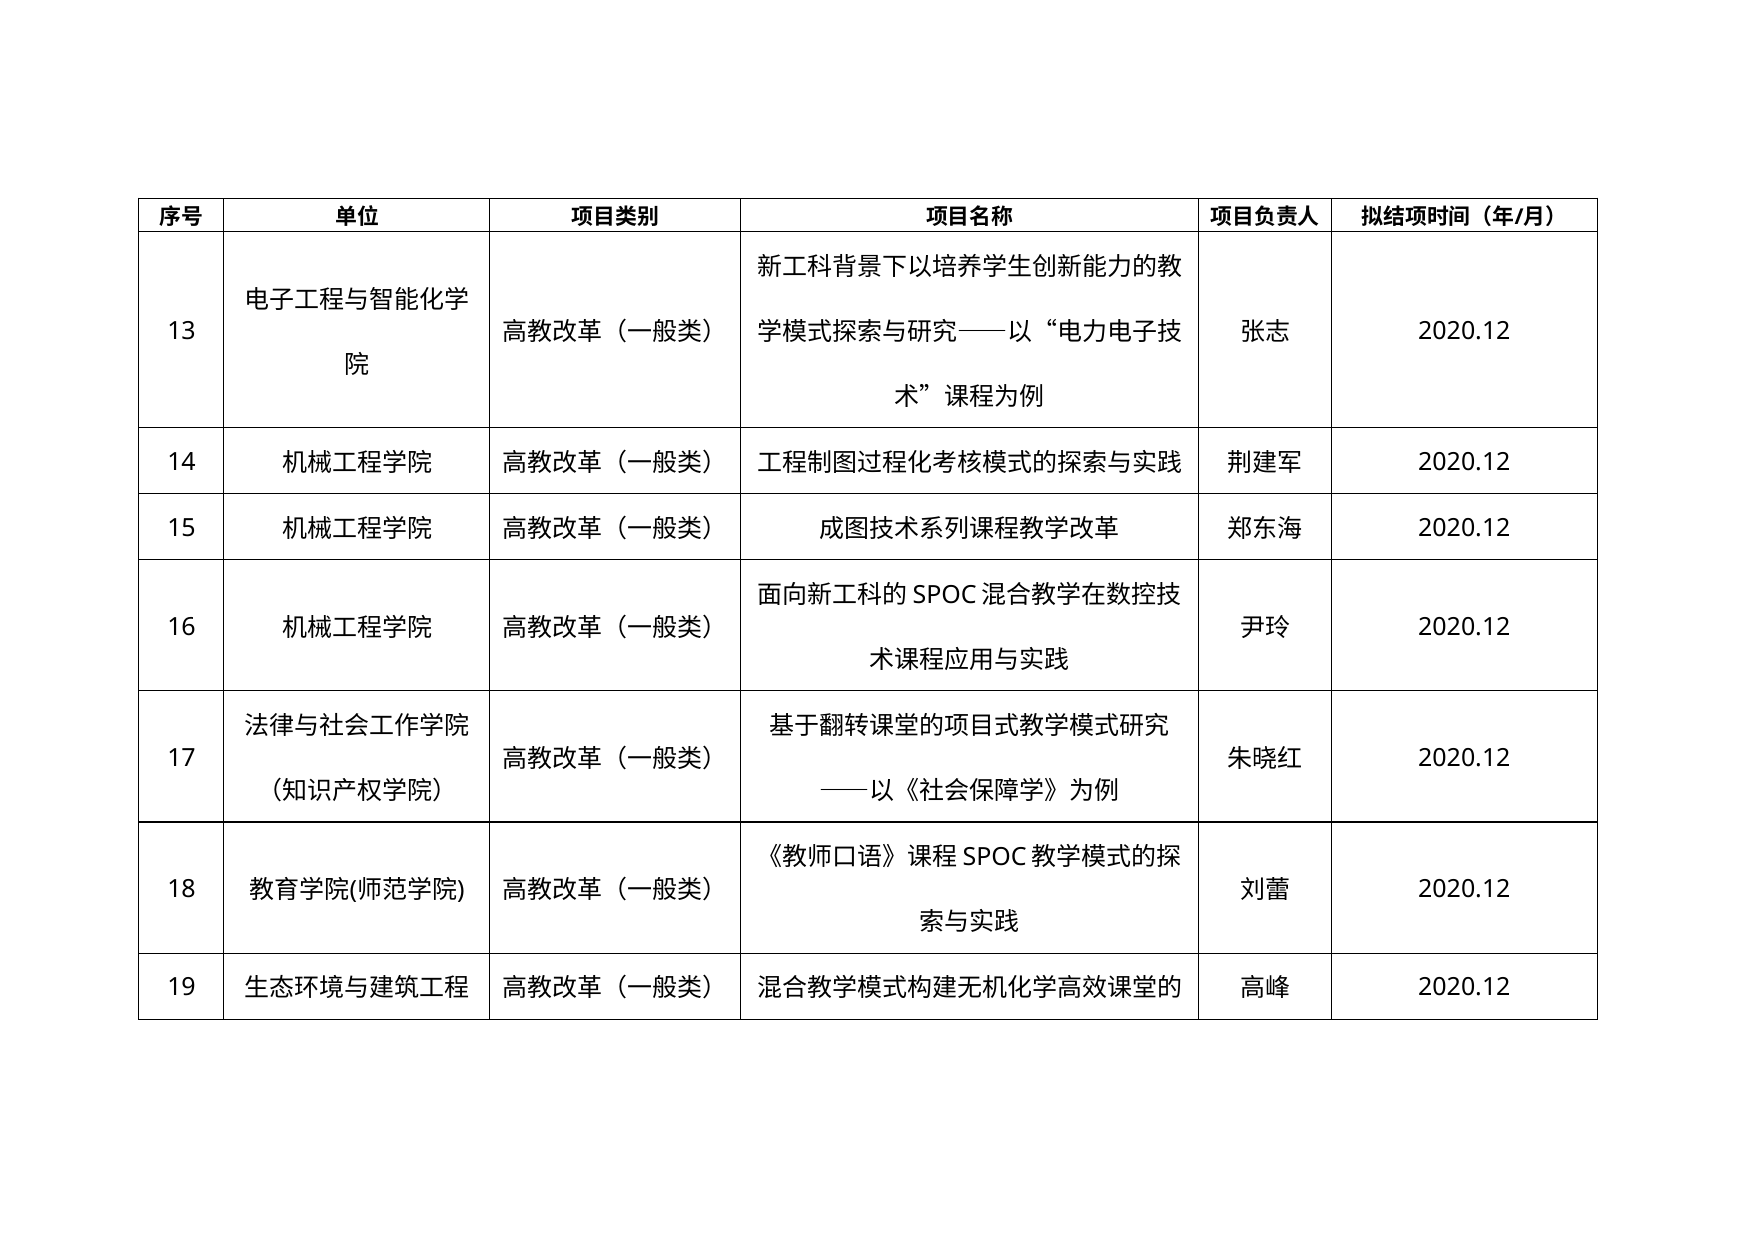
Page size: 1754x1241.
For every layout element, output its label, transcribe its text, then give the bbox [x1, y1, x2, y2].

table_cell 基于翻转课堂的项目式教学模式研究——以《社会保障学》为例 [741, 691, 1198, 821]
table_cell 2020.12 [1332, 232, 1597, 427]
table_cell 高教改革（一般类） [490, 691, 740, 821]
table_cell 尹玲 [1199, 560, 1331, 690]
table_cell 张志 [1199, 232, 1331, 427]
table_cell 高教改革（一般类） [490, 232, 740, 427]
table_header 拟结项时间（年/月） [1332, 199, 1597, 231]
table_cell 朱晓红 [1199, 691, 1331, 821]
table_cell 2020.12 [1332, 823, 1597, 952]
table_header 项目名称 [741, 199, 1198, 231]
table_cell 工程制图过程化考核模式的探索与实践 [741, 428, 1198, 493]
table_cell 2020.12 [1332, 691, 1597, 821]
table_cell 14 [139, 428, 223, 493]
table_cell 机械工程学院 [224, 494, 489, 559]
table_cell 混合教学模式构建无机化学高效课堂的实践研究 [741, 954, 1198, 1018]
table_cell 15 [139, 494, 223, 559]
table_cell 18 [139, 823, 223, 952]
table_cell 16 [139, 560, 223, 690]
table_cell 高教改革（一般类） [490, 560, 740, 690]
table_cell 法律与社会工作学院（知识产权学院） [224, 691, 489, 821]
table_cell 机械工程学院 [224, 428, 489, 493]
table_header 单位 [224, 199, 489, 231]
table_cell 成图技术系列课程教学改革 [741, 494, 1198, 559]
table_cell 电子工程与智能化学院 [224, 232, 489, 427]
table_cell 2020.12 [1332, 494, 1597, 559]
table_cell 2020.12 [1332, 428, 1597, 493]
table_header 项目负责人 [1199, 199, 1331, 231]
table_cell 19 [139, 954, 223, 1018]
table_cell 新工科背景下以培养学生创新能力的教学模式探索与研究——以“电力电子技术”课程为例 [741, 232, 1198, 427]
table_cell 高教改革（一般类） [490, 494, 740, 559]
table_cell 生态环境与建筑工程学院 [224, 954, 489, 1018]
table_cell 高教改革（一般类） [490, 954, 740, 1018]
table_header 项目类别 [490, 199, 740, 231]
table_cell 荆建军 [1199, 428, 1331, 493]
table_header 序号 [139, 199, 223, 231]
table_cell 2020.12 [1332, 954, 1597, 1018]
table_cell 2020.12 [1332, 560, 1597, 690]
table_cell 面向新工科的SPOC混合教学在数控技术课程应用与实践 [741, 560, 1198, 690]
table_cell 郑东海 [1199, 494, 1331, 559]
table_cell 17 [139, 691, 223, 821]
table_cell 《教师口语》课程SPOC教学模式的探索与实践 [741, 823, 1198, 952]
table_cell 刘蕾 [1199, 823, 1331, 952]
table_cell 教育学院(师范学院) [224, 823, 489, 952]
table_cell 高教改革（一般类） [490, 823, 740, 952]
table_cell 13 [139, 232, 223, 427]
table_cell 机械工程学院 [224, 560, 489, 690]
table_cell 高峰 [1199, 954, 1331, 1018]
table_cell 高教改革（一般类） [490, 428, 740, 493]
